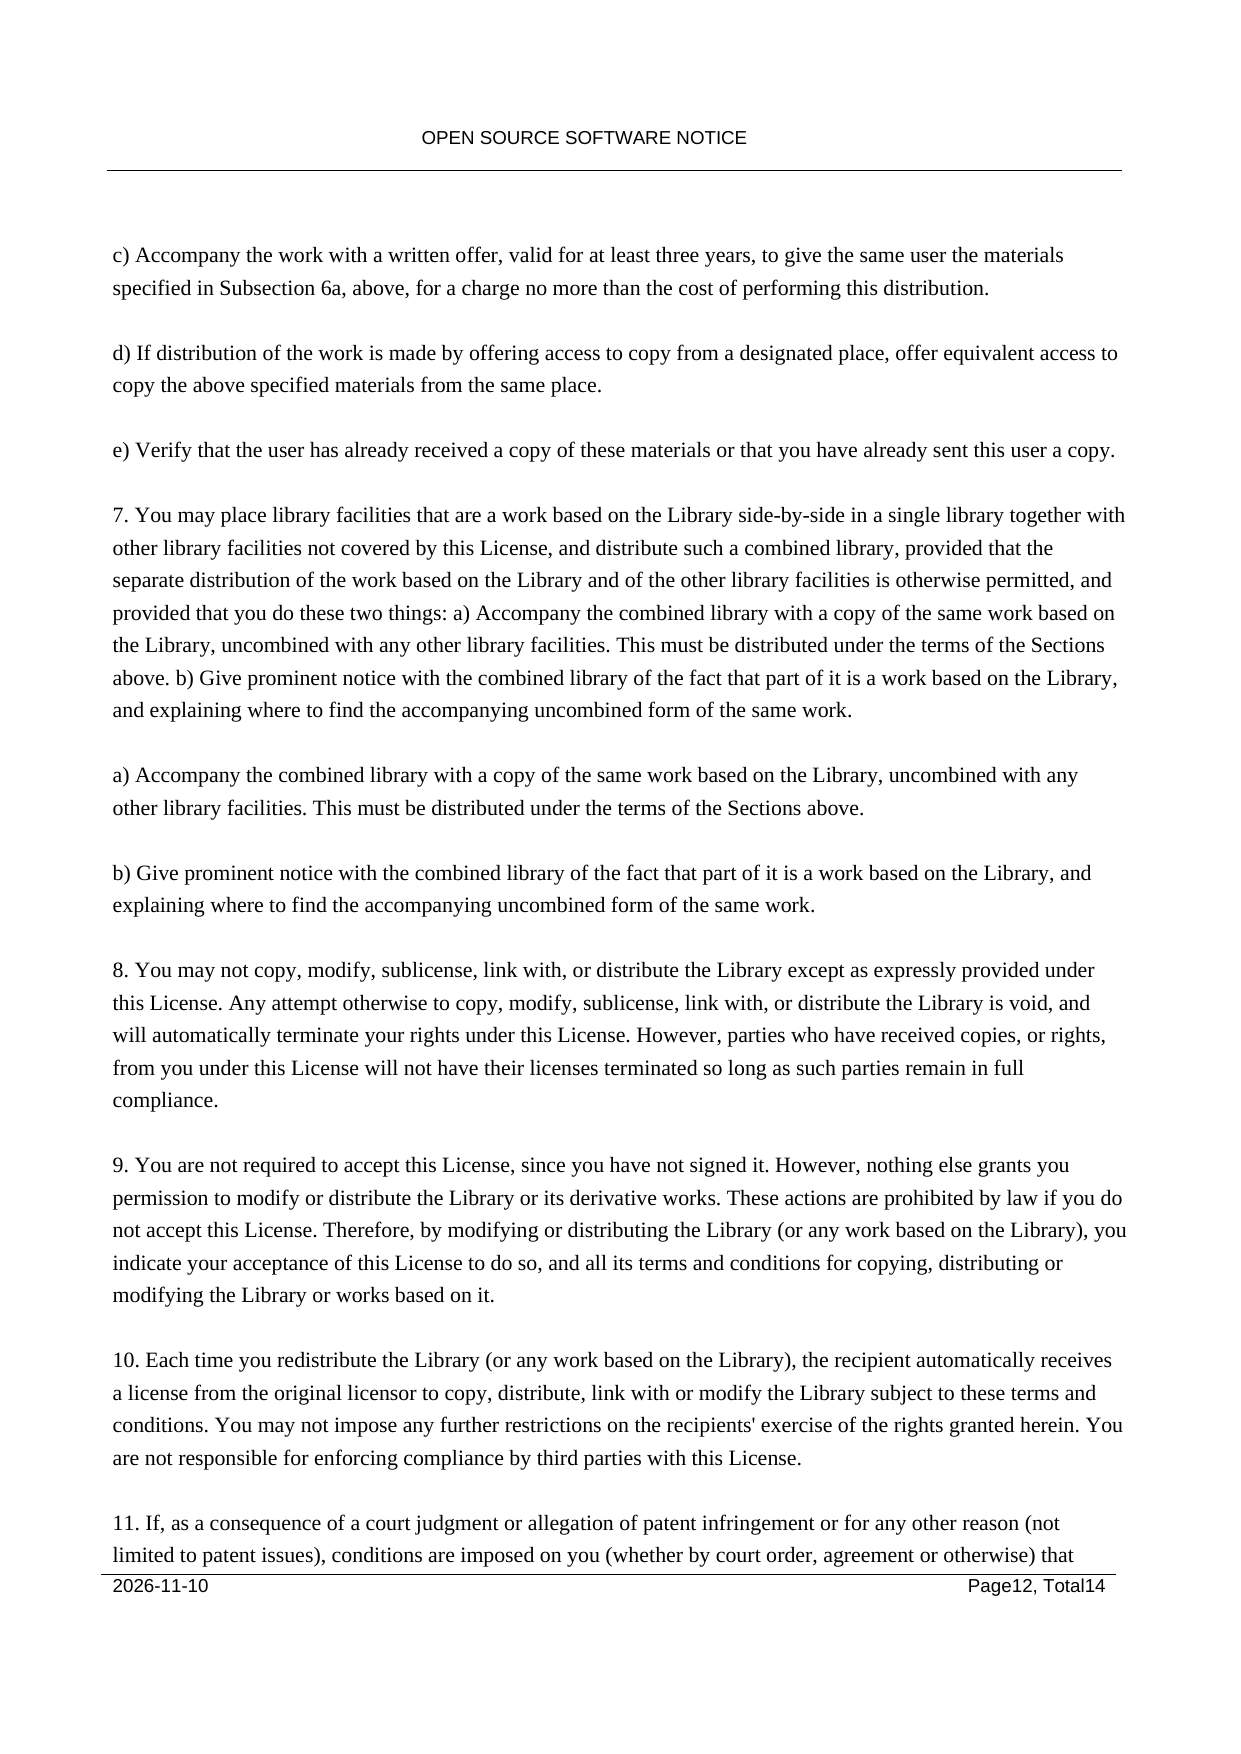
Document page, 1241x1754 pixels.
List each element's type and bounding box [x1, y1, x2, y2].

text [112, 206, 1128, 1571]
